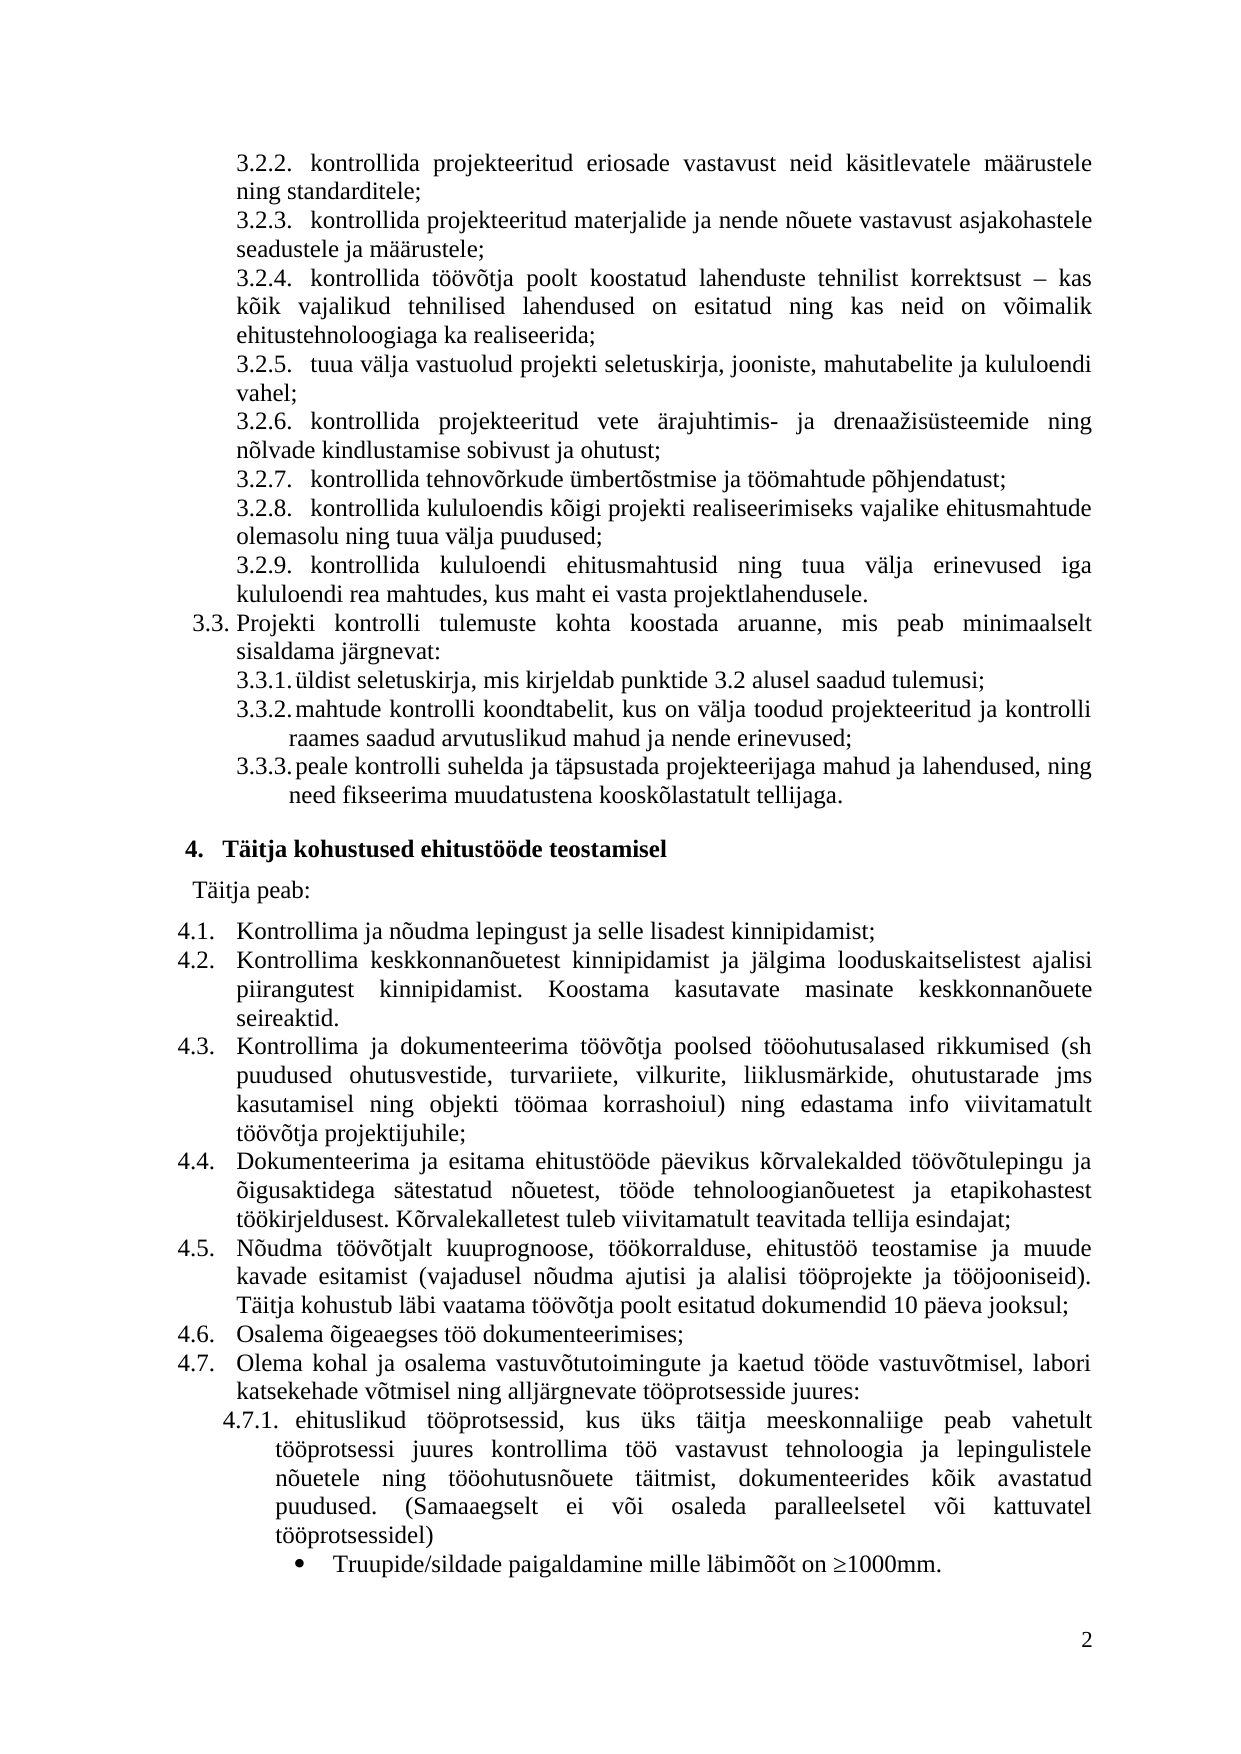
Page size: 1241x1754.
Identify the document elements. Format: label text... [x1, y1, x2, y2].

list Osalema õigeaegses töö dokumenteerimises; [177, 1319, 1093, 1348]
list kontrollida kululoendi ehitusmahtusid ning tuua välja erinevused iga kululoendi rea mahtudes, kus maht ei vasta projektlahendusele. [236, 550, 1093, 608]
list ehituslikud tööprotsessid, kus üks täitja meeskonnaliige peab vahetult tööprotsessi juures kontrollima töö vastavust tehnoloogia ja lepingulistele nõuetele ning tööohutusnõuete täitmist, dokumenteerides kõik avastatud puudused. (Samaaegselt ei või osaleda paralleelsetel või kattuvatel tööprotsessidel) [223, 1405, 1093, 1549]
list peale kontrolli suhelda ja täpsustada projekteerijaga mahud ja lahendused, ning need fikseerima muudatustena kooskõlastatult tellijaga. [236, 751, 1093, 809]
list Kontrollima keskkonnanõuetest kinnipidamist ja jälgima looduskaitselistest ajalisi piirangutest kinnipidamist. Koostama kasutavate masinate keskkonnanõuete seireaktid. [177, 945, 1093, 1031]
list Olema kohal ja osalema vastuvõtutoimingute ja kaetud tööde vastuvõtmisel, labori katsekehade võtmisel ning alljärgnevate tööprotsesside juures: [177, 1348, 1093, 1405]
list kontrollida projekteeritud vete ärajuhtimis- ja drenaažisüsteemide ning nõlvade kindlustamise sobivust ja ohutust; [236, 406, 1093, 464]
list kontrollida projekteeritud eriosade vastavust neid käsitlevatele määrustele ning standarditele; [236, 148, 1093, 205]
list kontrollida projekteeritud materjalide ja nende nõuete vastavust asjakohastele seadustele ja määrustele; [236, 205, 1093, 263]
list tuua välja vastuolud projekti seletuskirja, jooniste, mahutabelite ja kululoendi vahel; [236, 349, 1093, 406]
list kontrollida tehnovõrkude ümbertõstmise ja töömahtude põhjendatust; [236, 464, 1093, 493]
list kontrollida töövõtja poolt koostatud lahenduste tehnilist korrektsust – kas kõik vajalikud tehnilised lahendused on esitatud ning kas neid on võimalik ehitustehnoloogiaga ka realiseerida; [236, 263, 1093, 349]
list Nõudma töövõtjalt kuuprognoose, töökorralduse, ehitustöö teostamise ja muude kavade esitamist (vajadusel nõudma ajutisi ja alalisi tööprojekte ja tööjooniseid). Täitja kohustub läbi vaatama töövõtja poolt esitatud dokumendid 10 päeva jooksul; [177, 1233, 1093, 1319]
list üldist seletuskirja, mis kirjeldab punktide 3.2 alusel saadud tulemusi; [207, 665, 1093, 694]
list mahtude kontrolli koondtabelit, kus on välja toodud projekteeritud ja kontrolli raames saadud arvutuslikud mahud ja nende erinevused; [236, 694, 1093, 751]
list kontrollida kululoendis kõigi projekti realiseerimiseks vajalike ehitusmahtude olemasolu ning tuua välja puudused; [236, 493, 1093, 550]
list Täitja kohustused ehitustööde teostamisel [185, 834, 1093, 863]
text Täitja peab: [192, 875, 1093, 904]
list Projekti kontrolli tulemuste kohta koostada aruanne, mis peab minimaalselt sisaldama järgnevat: [192, 608, 1093, 665]
list Dokumenteerima ja esitama ehitustööde päevikus kõrvalekalded töövõtulepingu ja õigusaktidega sätestatud nõuetest, tööde tehnoloogianõuetest ja etapikohastest töökirjeldusest. Kõrvalekalletest tuleb viivitamatult teavitada tellija esindajat; [177, 1146, 1093, 1233]
list Truupide/sildade paigaldamine mille läbimõõt on ≥1000mm. [295, 1549, 1093, 1578]
list Kontrollima ja dokumenteerima töövõtja poolsed tööohutusalased rikkumised (sh puudused ohutusvestide, turvariiete, vilkurite, liiklusmärkide, ohutustarade jms kasutamisel ning objekti töömaa korrashoiul) ning edastama info viivitamatult töövõtja projektijuhile; [177, 1031, 1093, 1146]
list Kontrollima ja nõudma lepingust ja selle lisadest kinnipidamist; [177, 916, 1093, 945]
